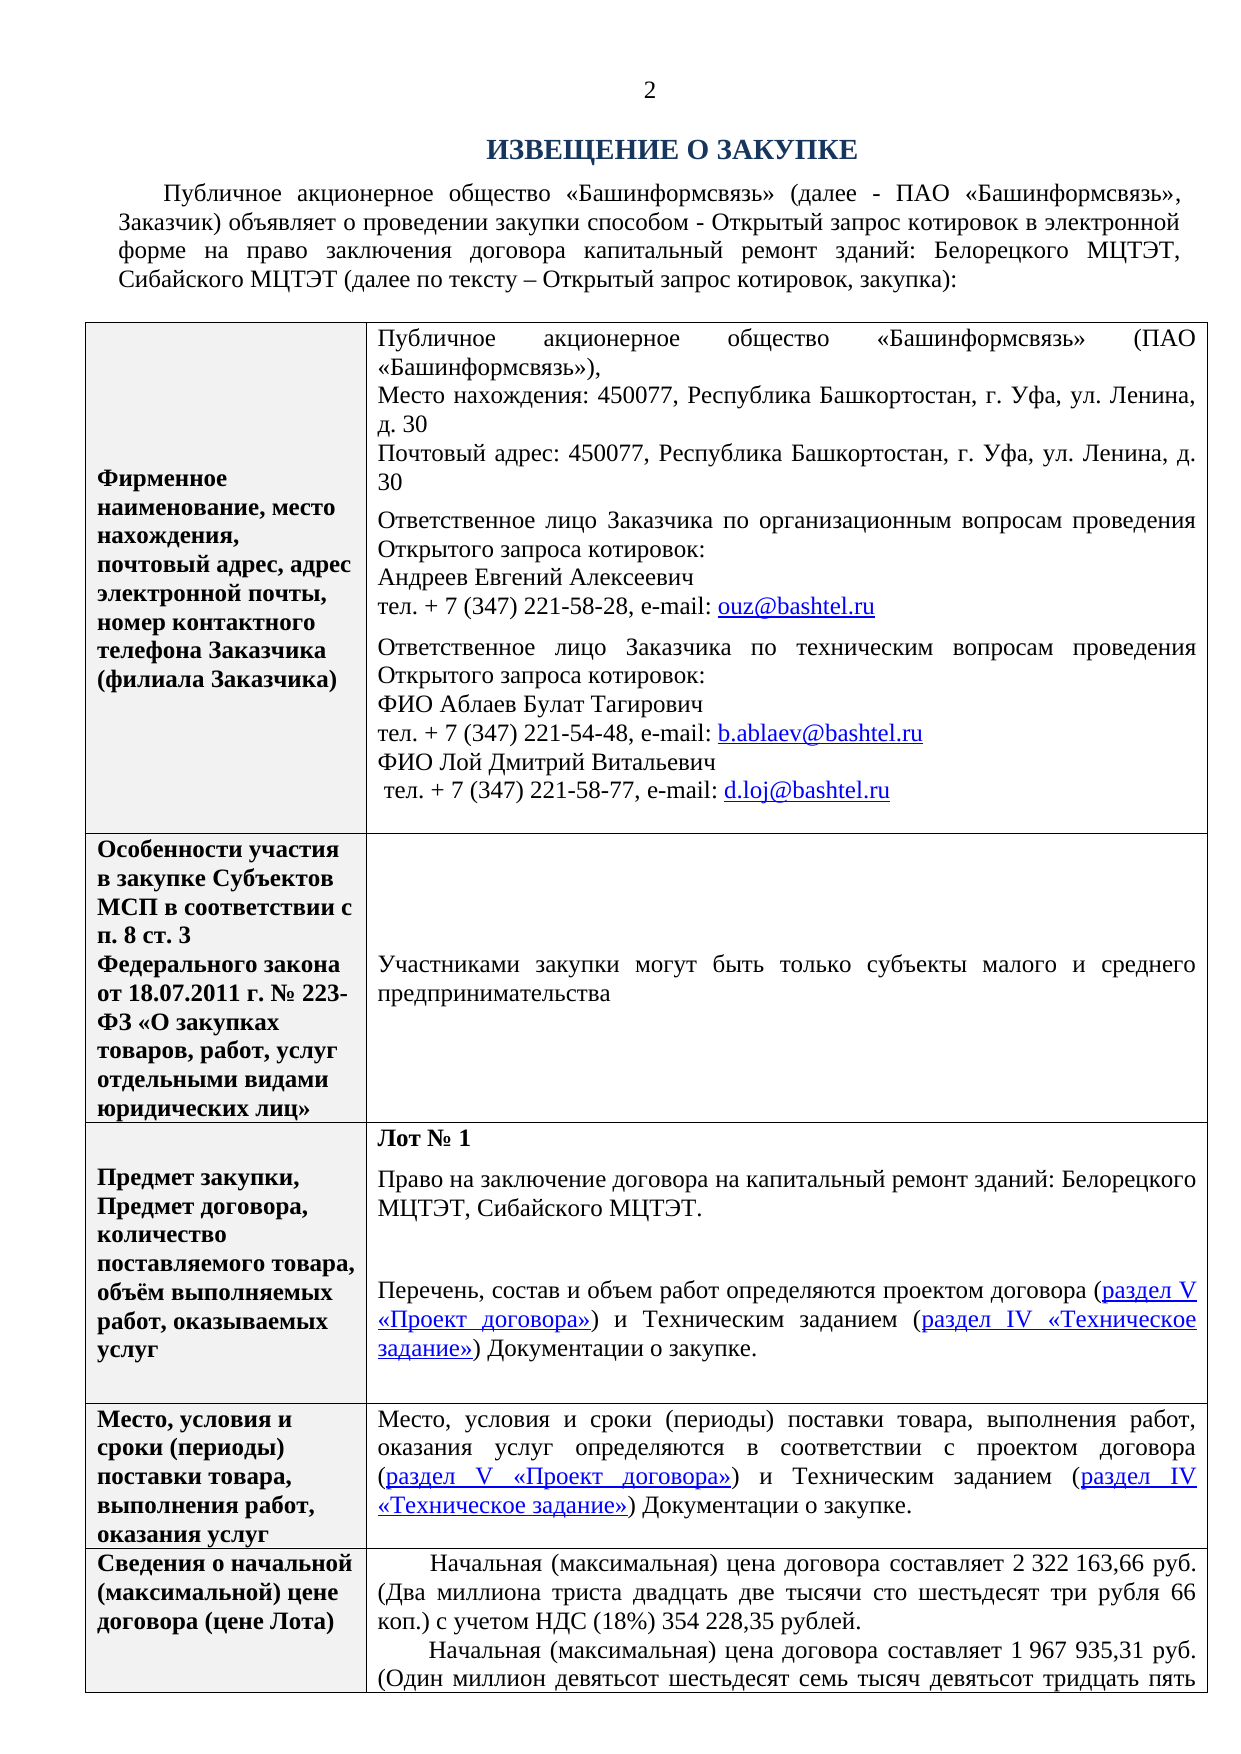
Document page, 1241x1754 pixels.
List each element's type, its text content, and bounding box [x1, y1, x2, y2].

table_header Фирменное наименование, место нахождения, почтовый адрес, адрес электронной почты, номер контактного телефона Заказчика (филиала Заказчика) [86, 323, 366, 833]
table_header Публичное акционерное общество «Башинформсвязь» (ПАО «Башинформсвязь»), Место нахождения: 450077, Республика Башкортостан, г. Уфа, ул. Ленина, д. 30 Почтовый адрес: 450077, Республика Башкортостан, г. Уфа, ул. Ленина, д. 30 Ответственное лицо Заказчика по организационным вопросам проведения Открытого запроса котировок: Андреев Евгений Алексеевич тел. + 7 (347) 221-58-28, e-mail: ouz@bashtel.ru Ответственное лицо Заказчика по техническим вопросам проведения Открытого запроса котировок: ФИО Аблаев Булат Тагирович тел. + 7 (347) 221-54-48, e-mail: b.ablaev@bashtel.ru ФИО Лой Дмитрий Витальевич тел. + 7 (347) 221-58-77, e-mail: d.loj@bashtel.ru [367, 323, 1207, 833]
table_cell Место, условия и сроки (периоды) поставки товара, выполнения работ, оказания услуг определяются в соответствии с проектом договора (раздел V «Проект договора») и Техническим заданием (раздел IV «Техническое задание») Документации о закупке. [367, 1404, 1207, 1547]
table_cell Участниками закупки могут быть только субъекты малого и среднего предпринимательства [367, 834, 1207, 1122]
subtitle ИЗВЕЩЕНИЕ О ЗАКУПКЕ [163, 132, 1181, 166]
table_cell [367, 1549, 1207, 1692]
text Публичное акционерное общество «Башинформсвязь» (далее - ПАО «Башинформсвязь», Заказчик) объявляет о проведении закупки способом - Открытый запрос котировок в электронной форме на право заключения договора капитальный ремонт зданий: Белорецкого МЦТЭТ, Сибайского МЦТЭТ (далее по тексту – Открытый запрос котировок, закупка): [118, 178, 1181, 293]
table_cell Место, условия и сроки (периоды) поставки товара, выполнения работ, оказания услуг [86, 1404, 366, 1547]
table_cell Предмет закупки, Предмет договора, количество поставляемого товара, объём выполняемых работ, оказываемых услуг [86, 1123, 366, 1403]
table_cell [86, 1549, 366, 1692]
table_cell Лот № 1 Право на заключение договора на капитальный ремонт зданий: Белорецкого МЦТЭТ, Сибайского МЦТЭТ. Перечень, состав и объем работ определяются проектом договора (раздел V «Проект договора») и Техническим заданием (раздел IV «Техническое задание») Документации о закупке. [367, 1123, 1207, 1403]
table_cell Особенности участия в закупке Субъектов МСП в соответствии с п. 8 ст. 3 Федерального закона от 18.07.2011 г. № 223-ФЗ «О закупках товаров, работ, услуг отдельными видами юридических лиц» [86, 834, 366, 1122]
